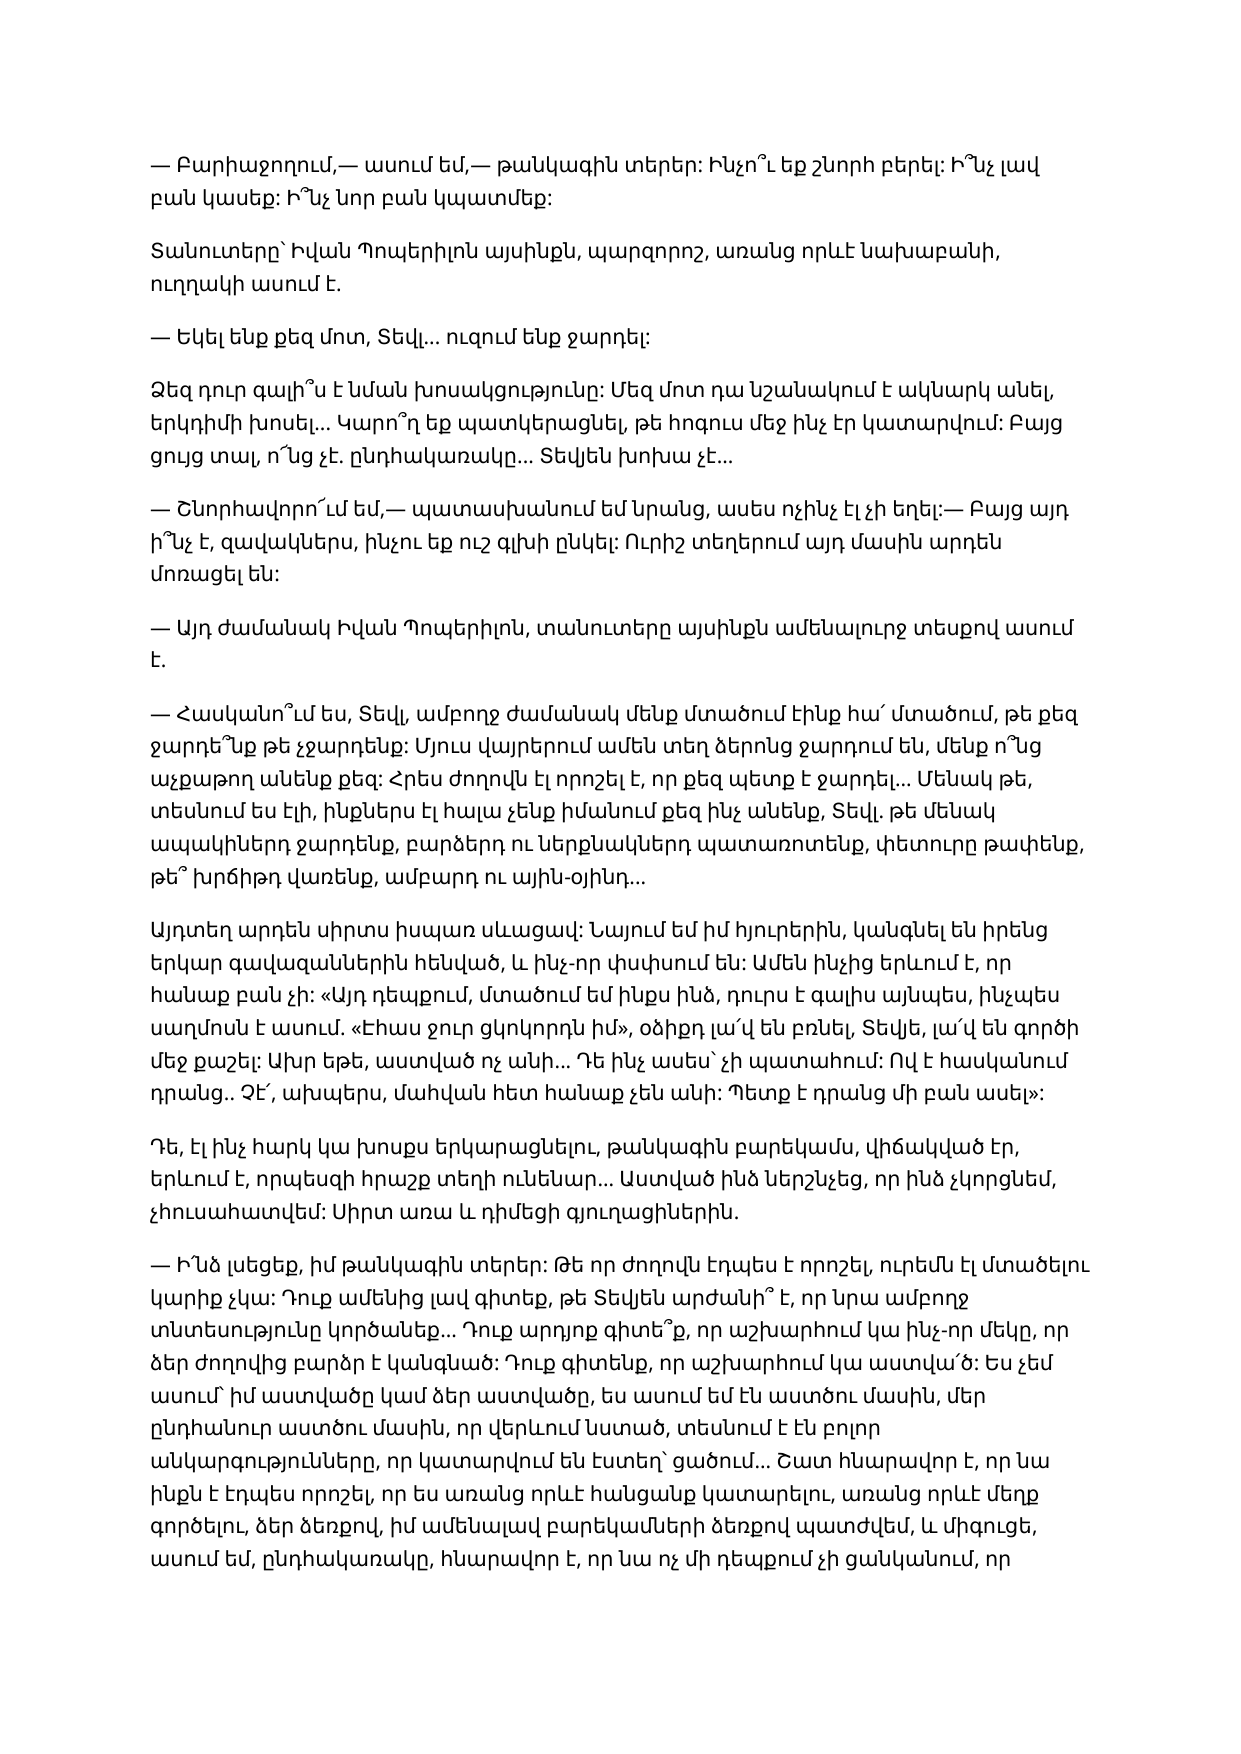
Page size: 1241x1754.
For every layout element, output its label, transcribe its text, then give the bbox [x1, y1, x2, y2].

text — Եկել ենք քեզ մոտ, Տեվլ... ուզում ենք ջարդել: [150, 322, 1090, 351]
text — Բարիաջողում,— ասում եմ,— թանկագին տերեր: Ինչո՞ւ եք շնորհ բերել: Ի՞նչ լավ բան կասեք: Ի՞նչ նոր բան կպատմեք: [150, 150, 1090, 211]
text Ձեզ դուր գալի՞ս է նման խոսակցությունը: Մեզ մոտ դա նշանակում է ակնարկ անել, երկդիմի խոսել... Կարո՞ղ եք պատկերացնել, թե հոգուս մեջ ինչ էր կատարվում: Բայց ցույց տալ, ո՜նց չէ. ընդհակառակը... Տեվյեն խոխա չէ... [150, 376, 1090, 469]
text — Այդ ժամանակ Իվան Պոպերիլոն, տանուտերը այսինքն ամենալուրջ տեսքով ասում է. [150, 613, 1090, 674]
text Դե, էլ ինչ հարկ կա խոսքս երկարացնելու, թանկագին բարեկամս, վիճակված էր, երևում է, որպեսզի հրաշք տեղի ունենար... Աստված ինձ ներշնչեց, որ ինձ չկորցնեմ, չհուսահատվեմ: Սիրտ առա և դիմեցի գյուղացիներին. [150, 1132, 1090, 1225]
text Տանուտերը՝ Իվան Պոպերիլոն այսինքն, պարզորոշ, առանց որևէ նախաբանի, ուղղակի ասում է. [150, 236, 1090, 297]
text Այդտեղ արդեն սիրտս իսպառ սևացավ: Նայում եմ իմ հյուրերին, կանգնել են իրենց երկար գավազաններին հենված, և ինչ-որ փսփսում են: Ամեն ինչից երևում է, որ հանաք բան չի: «Այդ դեպքում, մտածում եմ ինքս ինձ, դուրս է գալիս այնպես, ինչպես սաղմոսն է ասում. «Էհաս ջուր ցկոկորդն իմ», օձիքդ լա՛վ են բռնել, Տեվյե, լա՛վ են գործի մեջ քաշել: Ախր եթե, աստված ոչ անի... Դե ինչ ասես՝ չի պատահում: Ով է հասկանում դրանց.. Չէ՛, ախպերս, մահվան հետ հանաք չեն անի: Պետք է դրանց մի բան ասել»: [150, 915, 1090, 1107]
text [150, 1250, 1090, 1572]
text — Շնորհավորո՜ւմ եմ,— պատասխանում եմ նրանց, ասես ոչինչ էլ չի եղել:— Բայց այդ ի՞նչ է, զավակներս, ինչու եք ուշ գլխի ընկել: Ուրիշ տեղերում այդ մասին արդեն մոռացել են: [150, 494, 1090, 588]
text — Հասկանո՞ւմ ես, Տեվլ, ամբողջ ժամանակ մենք մտածում էինք հա՛ մտածում, թե քեզ ջարդե՞նք թե չջարդենք: Մյուս վայրերում ամեն տեղ ձերոնց ջարդում են, մենք ո՞նց աչքաթող անենք քեզ: Հրես ժողովն էլ որոշել է, որ քեզ պետք է ջարդել... Մենակ թե, տեսնում ես էլի, ինքներս էլ հալա չենք իմանում քեզ ինչ անենք, Տեվլ. թե մենակ ապակիներդ ջարդենք, բարձերդ ու ներքնակներդ պատառոտենք, փետուրը թափենք, թե՞ խրճիթդ վառենք, ամբարդ ու ային-օյինդ... [150, 699, 1090, 890]
